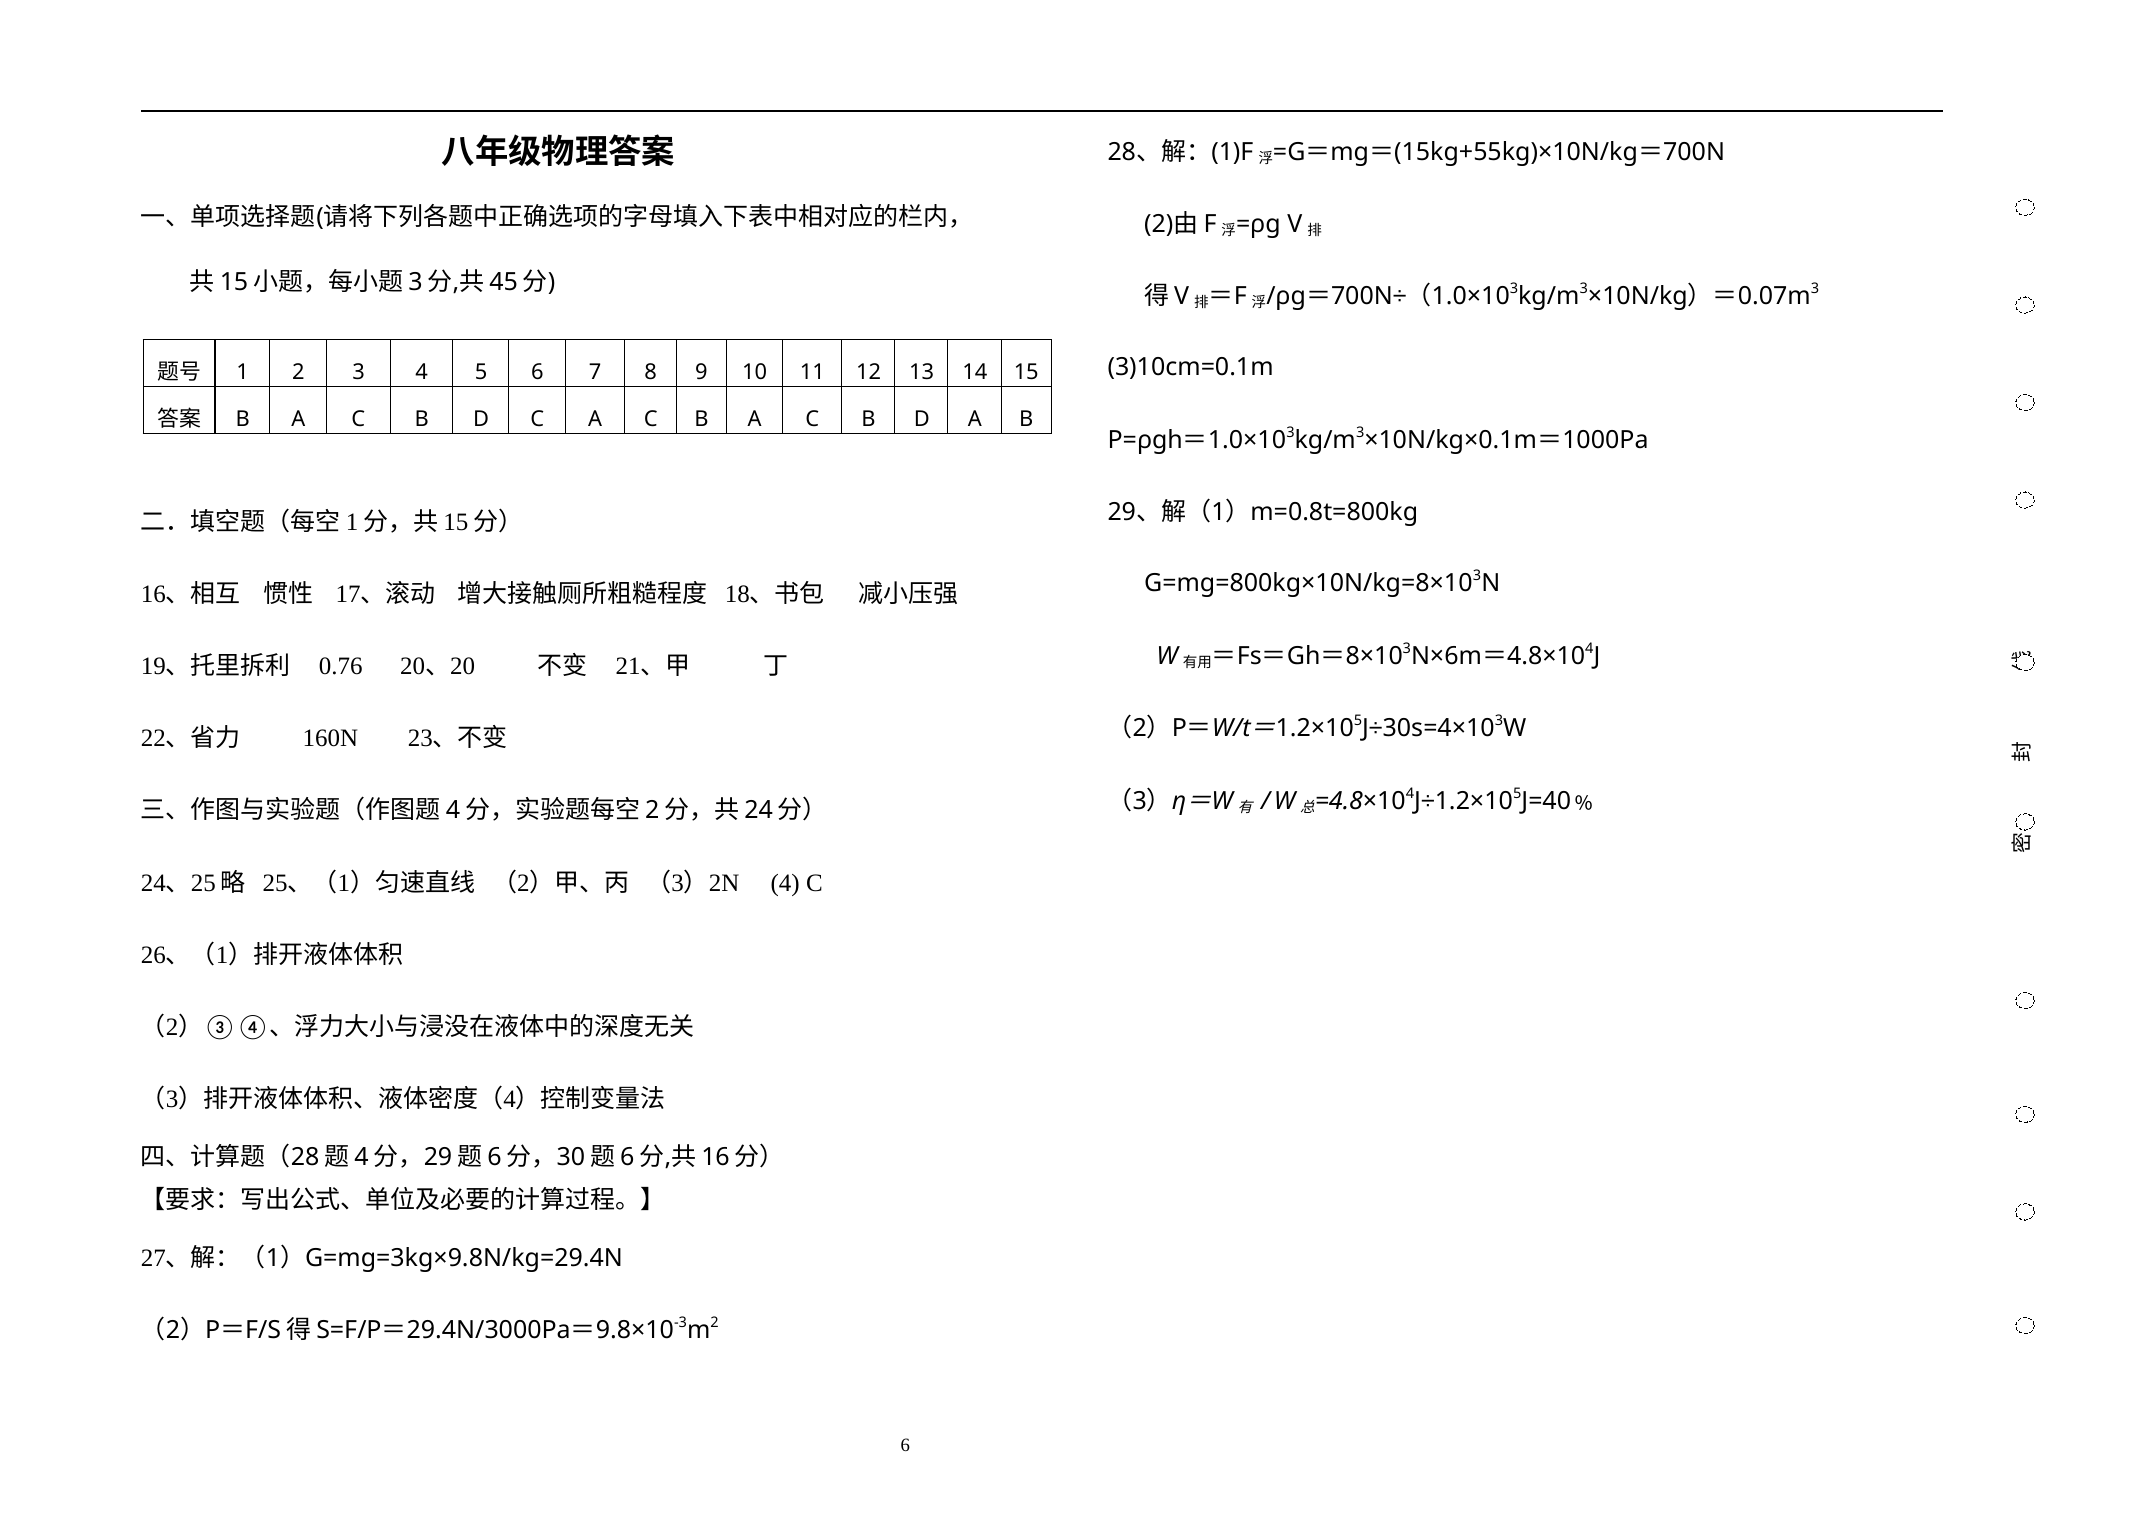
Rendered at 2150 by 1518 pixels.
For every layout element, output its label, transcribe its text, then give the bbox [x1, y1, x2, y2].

text 三、作图与实验题（作图题4分，实验题每空2分，共24分） [141, 776, 976, 841]
text 得V排＝F浮/ρg＝700N÷（1.0×103kg/m3×10N/kg）＝0.07m3 [1107, 261, 1943, 326]
text G=mg=800kg×10N/kg=8×103N [1107, 549, 1943, 614]
table_cell B [1002, 387, 1051, 433]
table_cell A [727, 387, 782, 433]
table_header 14 [948, 340, 1001, 386]
table_cell B [391, 387, 452, 433]
table_cell D [453, 387, 508, 433]
text P=ρgh＝1.0×103kg/m3×10N/kg×0.1m＝1000Pa [1107, 405, 1943, 470]
text 19、托里拆利 0.76 20、20 不变 21、甲 丁 [141, 631, 976, 696]
table_cell C [783, 387, 841, 433]
table_cell C [327, 387, 390, 433]
table_header 12 [842, 340, 894, 386]
table_cell C [625, 387, 676, 433]
table_cell B [216, 387, 269, 433]
table_header 7 [566, 340, 624, 386]
list （3）排开液体体积、液体密度（4）控制变量法 [141, 1064, 976, 1129]
list 填空题（每空1分，共15分） [141, 487, 976, 552]
text 【要求：写出公式、单位及必要的计算过程。】 [141, 1180, 976, 1216]
text 29、解（1）m=0.8t=800kg [1107, 477, 1943, 542]
list （1）排开液体体积 [141, 920, 976, 985]
table_header 11 [783, 340, 841, 386]
text 四、计算题（28题4分，29题6分，30题6分,共16分） [141, 1137, 976, 1173]
list ③④、浮力大小与浸没在液体中的深度无关 [141, 992, 976, 1057]
text （3）η＝W有 / W总=4.8×104J÷1.2×105J=40﹪ [1107, 766, 1943, 831]
table_header 15 [1002, 340, 1051, 386]
text 24、25略 25、（1）匀速直线 （2）甲、丙 （3）2N (4) C [141, 848, 976, 913]
table_header 9 [677, 340, 726, 386]
table_header 3 [327, 340, 390, 386]
table_cell B [677, 387, 726, 433]
table_header 5 [453, 340, 508, 386]
table_header 4 [391, 340, 452, 386]
table_cell D [895, 387, 947, 433]
table_cell 答案 [144, 387, 214, 433]
table_cell A [948, 387, 1001, 433]
text W有用＝Fs＝Gh＝8×103N×6m＝4.8×104J [1107, 621, 1943, 686]
text （2）P＝W/t＝1.2×105J÷30s=4×103W [1107, 693, 1943, 758]
text 16、相互 惯性 17、滚动 增大接触厕所粗糙程度 18、书包 减小压强 [141, 559, 976, 624]
text （2）P＝F/S得S=F/P＝29.4N/3000Pa＝9.8×10-3m2 [141, 1296, 976, 1361]
table_cell A [566, 387, 624, 433]
table_header 8 [625, 340, 676, 386]
text 八年级物理答案 [141, 117, 976, 182]
table_header 题号 [144, 340, 214, 386]
table_cell B [842, 387, 894, 433]
text 22、省力 160N 23、不变 [141, 703, 976, 768]
text 28、解：(1)F浮=G＝mg＝(15kg+55kg)×10N/kg＝700N [1107, 117, 1943, 182]
table_cell A [270, 387, 326, 433]
table_header 1 [216, 340, 269, 386]
list 单项选择题(请将下列各题中正确选项的字母填入下表中相对应的栏内，共15小题，每小题3分,共45分) [141, 182, 976, 312]
text (2)由F浮=ρg V排 [1107, 189, 1943, 254]
table_header 2 [270, 340, 326, 386]
table_header 10 [727, 340, 782, 386]
table_header 6 [509, 340, 565, 386]
table_header 13 [895, 340, 947, 386]
table_cell C [509, 387, 565, 433]
text 27、解：（1）G=mg=3kg×9.8N/kg=29.4N [141, 1223, 976, 1288]
text (3)10cm=0.1m [1107, 333, 1943, 398]
